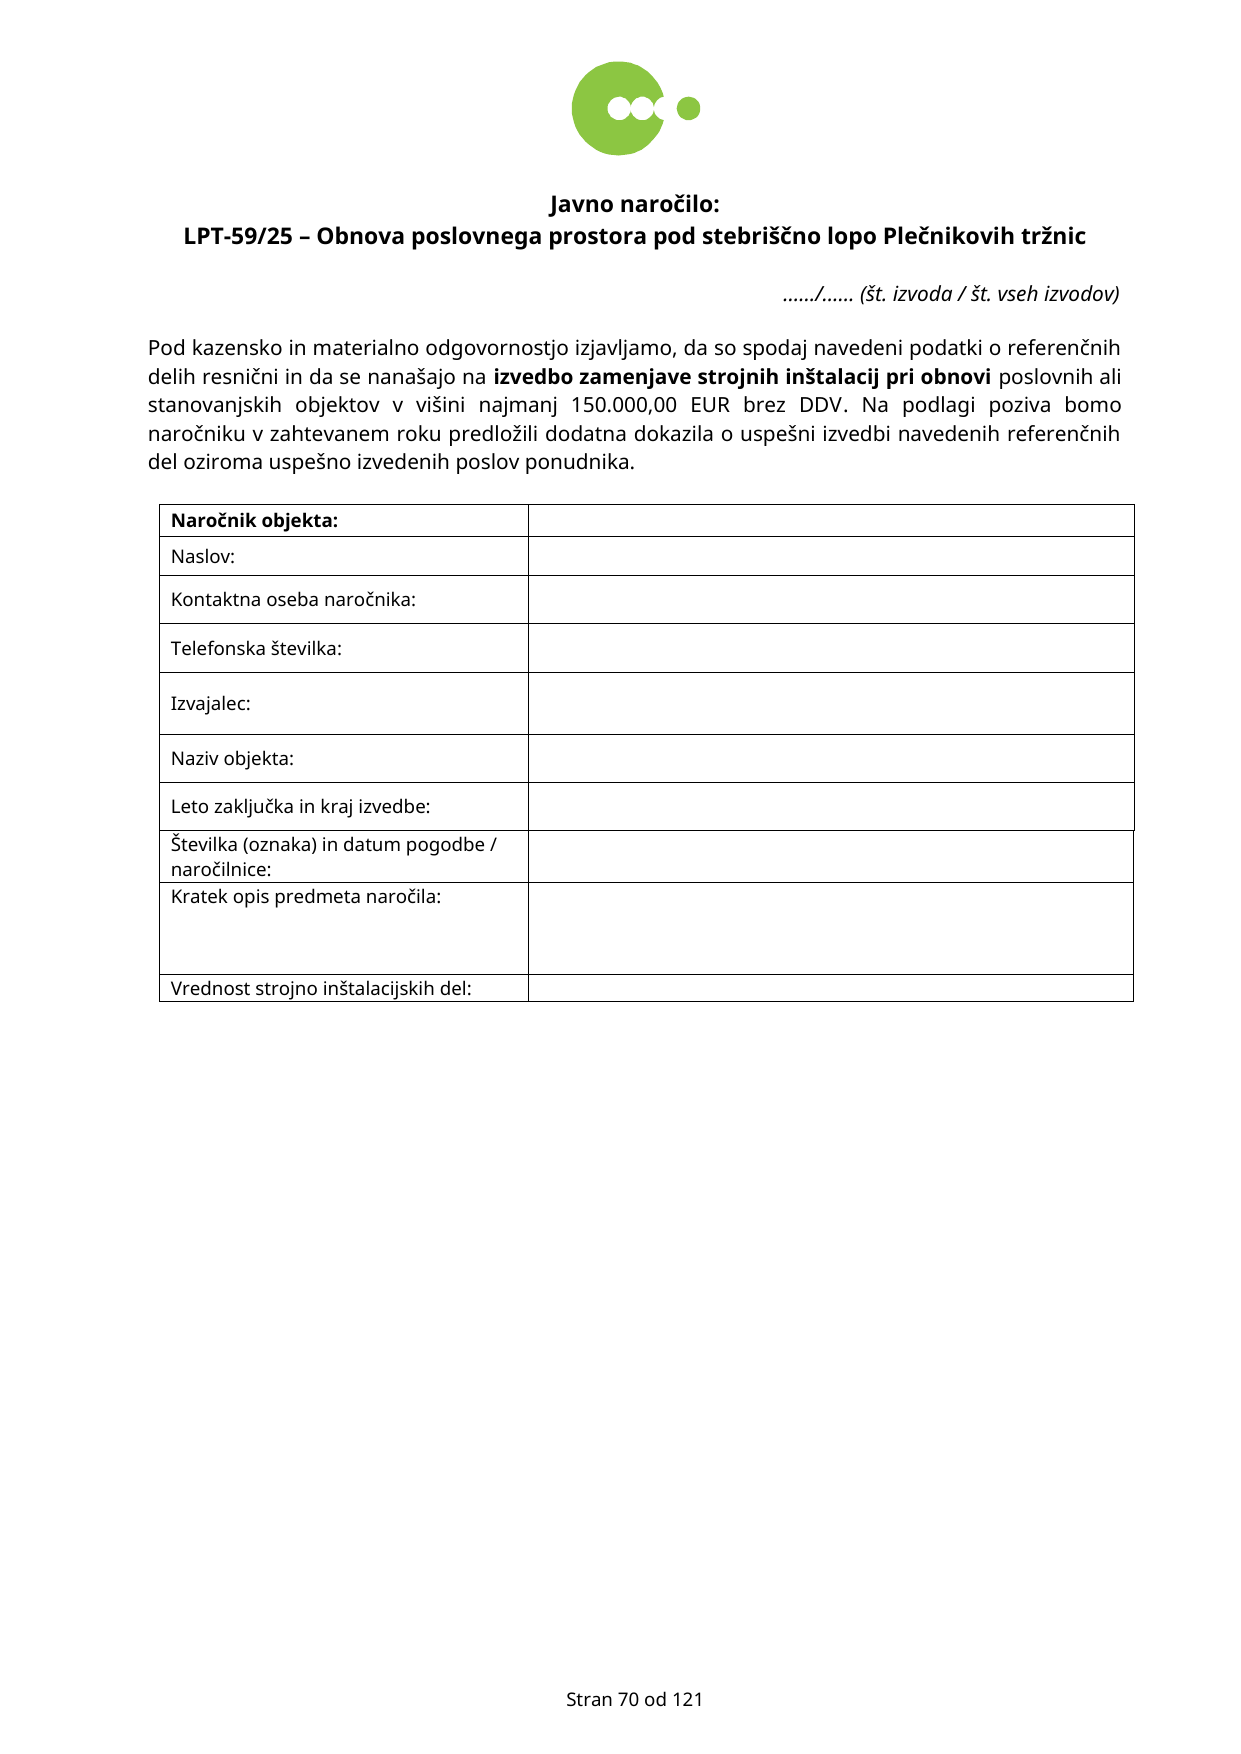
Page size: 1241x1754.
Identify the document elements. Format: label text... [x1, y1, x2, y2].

table_cell Kratek opis predmeta naročila: [160, 883, 528, 974]
table_header [529, 505, 1134, 536]
table_header Naročnik objekta: [160, 505, 528, 536]
text Javno naročilo: [148, 188, 1122, 220]
table_cell Telefonska številka: [160, 624, 528, 671]
table_cell [529, 975, 1133, 1001]
text ……/…… (št. izvoda / št. vseh izvodov) [148, 279, 1122, 308]
table_cell Naziv objekta: [160, 735, 528, 782]
table_cell Kontaktna oseba naročnika: [160, 576, 528, 623]
table_cell [529, 735, 1134, 782]
table_cell Naslov: [160, 537, 528, 575]
table_cell Vrednost strojno inštalacijskih del: [160, 975, 528, 1001]
text Pod kazensko in materialno odgovornostjo izjavljamo, da so spodaj navedeni podatki o referenčnih delih resnični in da se nanašajo na izvedbo zamenjave strojnih inštalacij pri obnovi poslovnih ali stanovanjskih objektov v višini najmanj 150.000,00 EUR brez DDV. Na podlagi poziva bomo naročniku v zahtevanem roku predložili dodatna dokazila o uspešni izvedbi navedenih referenčnih del oziroma uspešno izvedenih poslov ponudnika. [148, 333, 1122, 476]
table_cell [529, 673, 1134, 734]
table_cell [529, 783, 1134, 830]
table_cell Številka (oznaka) in datum pogodbe / naročilnice: [160, 831, 528, 882]
table_cell [529, 831, 1133, 882]
table_cell [529, 883, 1133, 974]
table_cell [529, 537, 1134, 575]
table_cell Leto zaključka in kraj izvedbe: [160, 783, 528, 830]
table_cell Izvajalec: [160, 673, 528, 734]
table_cell [529, 576, 1134, 623]
table_cell [529, 624, 1134, 671]
text LPT-59/25 – Obnova poslovnega prostora pod stebriščno lopo Plečnikovih tržnic [148, 220, 1122, 251]
